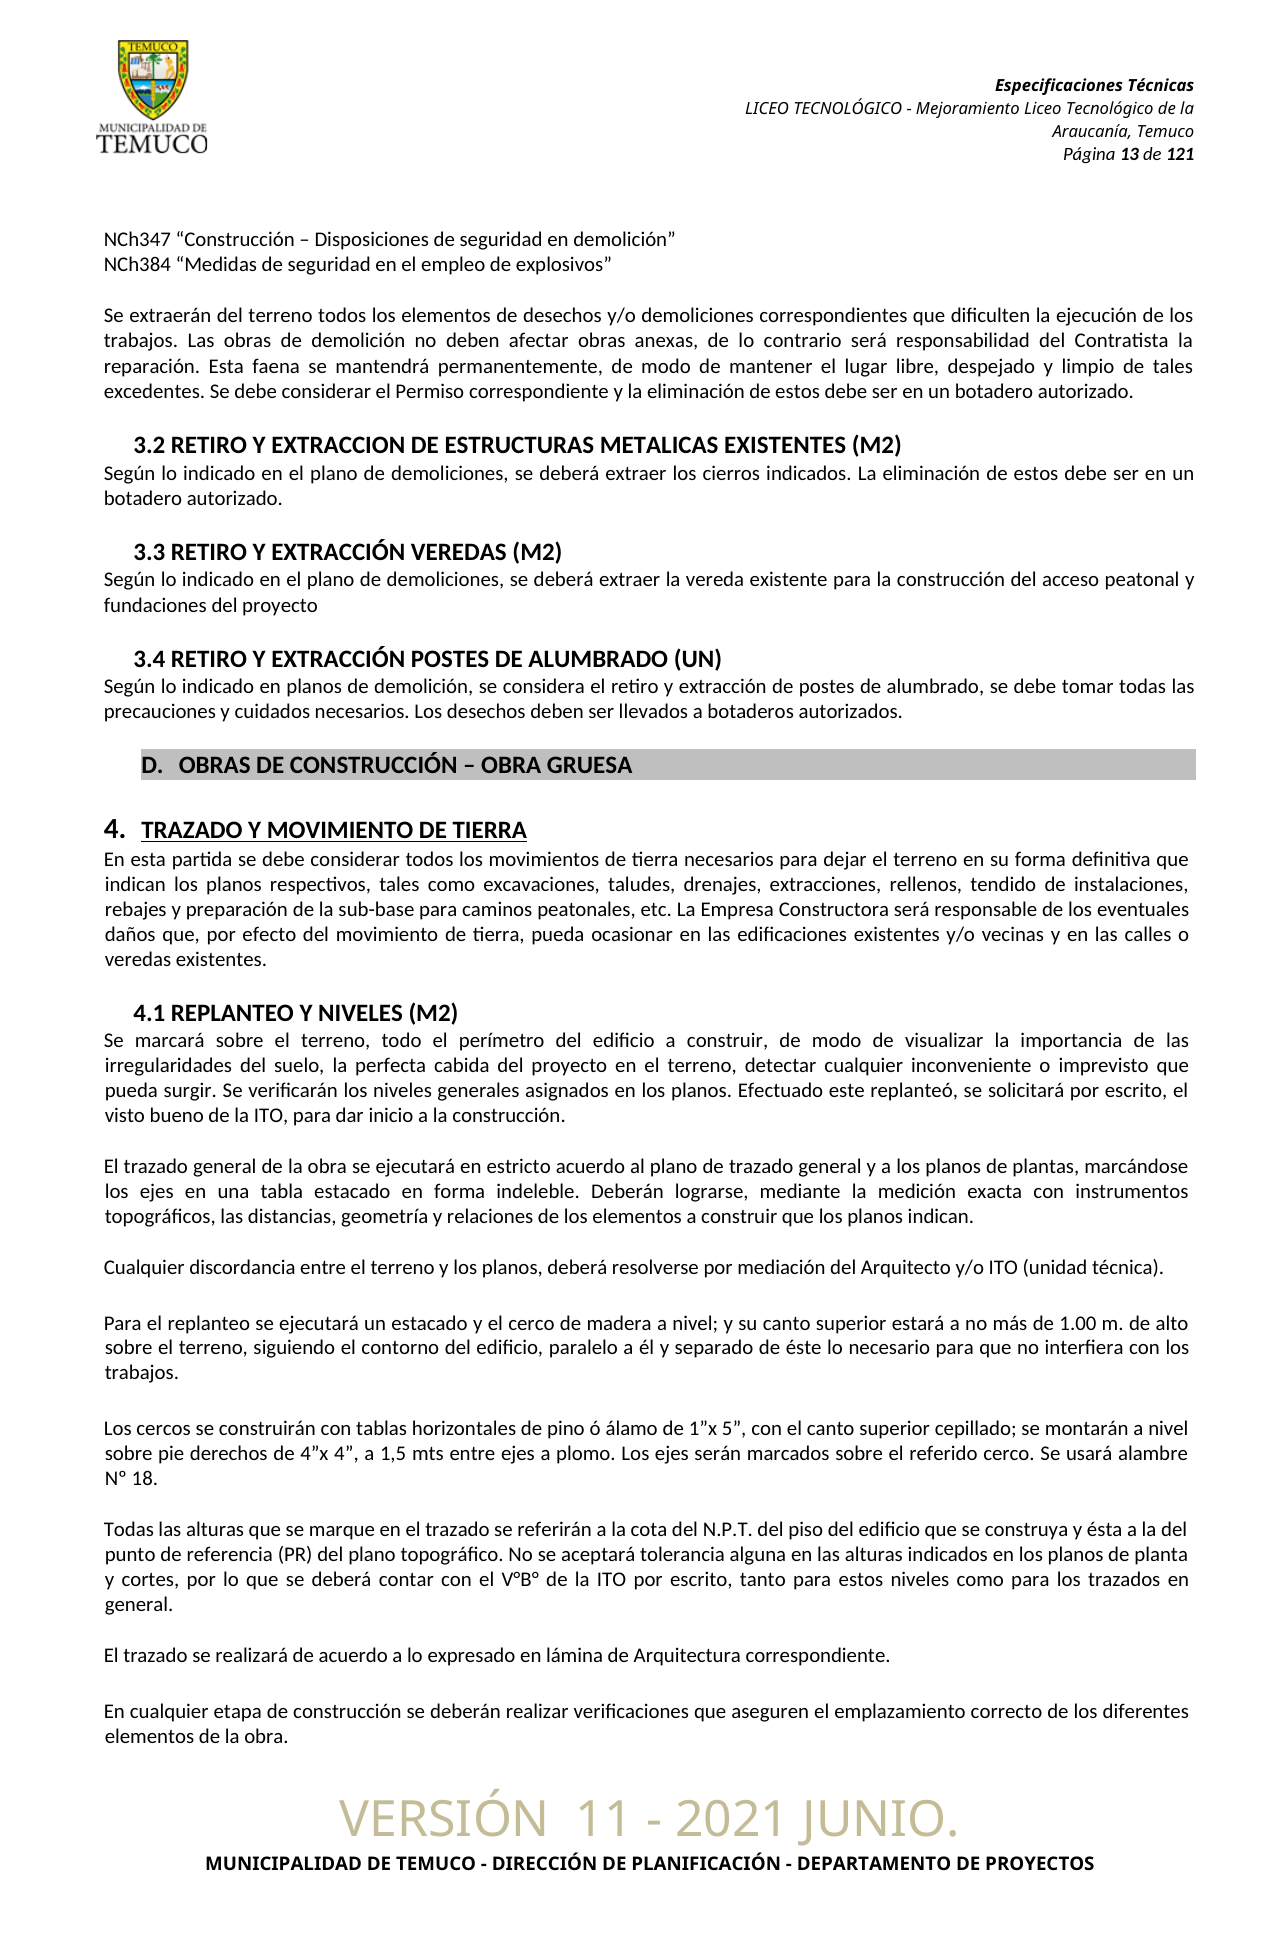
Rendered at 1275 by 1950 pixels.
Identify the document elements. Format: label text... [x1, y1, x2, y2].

subtitle Retiro y extraccion de estructuras metalicas existentes (m2) [133, 429, 1196, 460]
text Cualquier discordancia entre el terreno y los planos, deberá resolverse por mediación del Arquitecto y/o ITO (unidad técnica). [103, 1254, 1191, 1279]
text Los cercos se construirán con tablas horizontales de pino ó álamo de 1”x 5”, con el canto superior cepillado; se montarán a nivel sobre pie derechos de 4”x 4”, a 1,5 mts entre ejes a plomo. Los ejes serán marcados sobre el referido cerco. Se usará alambre Nº 18. [103, 1416, 1191, 1491]
subtitle TRAZADO Y MOVIMIENTO DE TIERRA [103, 811, 1196, 846]
picture [94, 38, 207, 157]
subtitle Retiro y extracción Veredas (m2) [133, 536, 1196, 567]
text Se extraerán del terreno todos los elementos de desechos y/o demoliciones correspondientes que dificulten la ejecución de los trabajos. Las obras de demolición no deben afectar obras anexas, de lo contrario será responsabilidad del Contratista la reparación. Esta faena se mantendrá permanentemente, de modo de mantener el lugar libre, despejado y limpio de tales excedentes. Se debe considerar el Permiso correspondiente y la eliminación de estos debe ser en un botadero autorizado. [103, 302, 1196, 404]
text En esta partida se debe considerar todos los movimientos de tierra necesarios para dejar el terreno en su forma definitiva que indican los planos respectivos, tales como excavaciones, taludes, drenajes, extracciones, rellenos, tendido de instalaciones, rebajes y preparación de la sub-base para caminos peatonales, etc. La Empresa Constructora será responsable de los eventuales daños que, por efecto del movimiento de tierra, pueda ocasionar en las edificaciones existentes y/o vecinas y en las calles o veredas existentes. [103, 846, 1191, 971]
text Todas las alturas que se marque en el trazado se referirán a la cota del N.P.T. del piso del edificio que se construya y ésta a la del punto de referencia (PR) del plano topográfico. No se aceptará tolerancia alguna en las alturas indicados en los planos de planta y cortes, por lo que se deberá contar con el V°B° de la ITO por escrito, tanto para estos niveles como para los trazados en general. [103, 1517, 1191, 1617]
text Según lo indicado en planos de demolición, se considera el retiro y extracción de postes de alumbrado, se debe tomar todas las precauciones y cuidados necesarios. Los desechos deben ser llevados a botaderos autorizados. [103, 673, 1196, 724]
text Según lo indicado en el plano de demoliciones, se deberá extraer la vereda existente para la construcción del acceso peatonal y fundaciones del proyecto [103, 567, 1196, 617]
text Según lo indicado en el plano de demoliciones, se deberá extraer los cierros indicados. La eliminación de estos debe ser en un botadero autorizado. [103, 460, 1196, 511]
subtitle Replanteo y Niveles (m2) [133, 997, 1196, 1028]
subtitle OBRAS DE CONSTRUCCIÓN – OBRA GRUESA [141, 749, 1196, 780]
text Se marcará sobre el terreno, todo el perímetro del edificio a construir, de modo de visualizar la importancia de las irregularidades del suelo, la perfecta cabida del proyecto en el terreno, detectar cualquier inconveniente o imprevisto que pueda surgir. Se verificarán los niveles generales asignados en los planos. Efectuado este replanteó, se solicitará por escrito, el visto bueno de la ITO, para dar inicio a la construcción. [103, 1028, 1191, 1127]
text En cualquier etapa de construcción se deberán realizar verificaciones que aseguren el emplazamiento correcto de los diferentes elementos de la obra. [103, 1698, 1191, 1748]
text NCh384 “Medidas de seguridad en el empleo de explosivos” [103, 251, 1196, 277]
text El trazado se realizará de acuerdo a lo expresado en lámina de Arquitectura correspondiente. [103, 1643, 1191, 1667]
subtitle Retiro y extracción Postes de alumbrado (un) [133, 643, 1196, 673]
text NCh347 “Construcción – Disposiciones de seguridad en demolición” [103, 226, 1196, 251]
text Para el replanteo se ejecutará un estacado y el cerco de madera a nivel; y su canto superior estará a no más de 1.00 m. de alto sobre el terreno, siguiendo el contorno del edificio, paralelo a él y separado de éste lo necesario para que no interfiera con los trabajos. [103, 1310, 1191, 1385]
text El trazado general de la obra se ejecutará en estricto acuerdo al plano de trazado general y a los planos de plantas, marcándose los ejes en una tabla estacado en forma indeleble. Deberán lograrse, mediante la medición exacta con instrumentos topográficos, las distancias, geometría y relaciones de los elementos a construir que los planos indican. [103, 1153, 1191, 1228]
